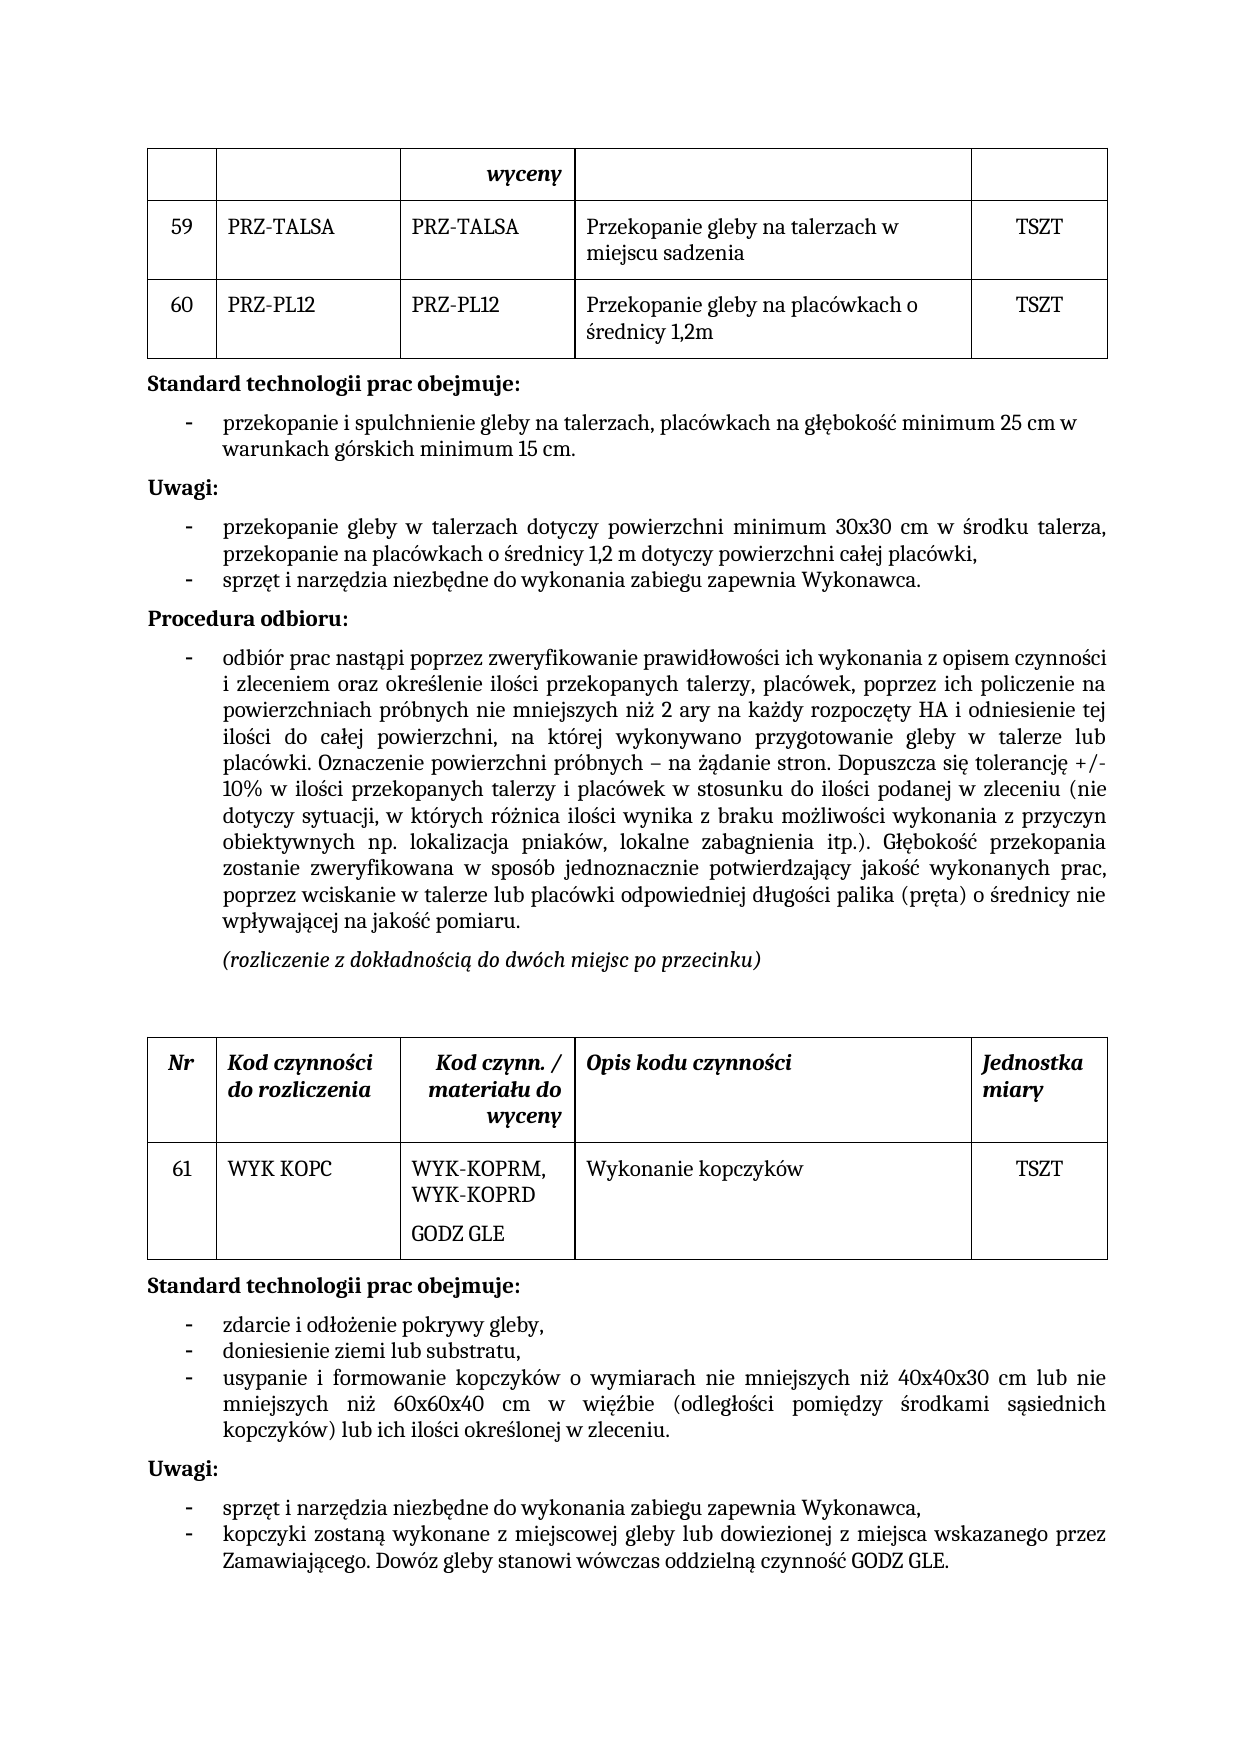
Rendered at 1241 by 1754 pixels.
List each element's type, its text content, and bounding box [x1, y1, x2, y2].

text Standard technologii prac obejmuje: [148, 371, 1107, 397]
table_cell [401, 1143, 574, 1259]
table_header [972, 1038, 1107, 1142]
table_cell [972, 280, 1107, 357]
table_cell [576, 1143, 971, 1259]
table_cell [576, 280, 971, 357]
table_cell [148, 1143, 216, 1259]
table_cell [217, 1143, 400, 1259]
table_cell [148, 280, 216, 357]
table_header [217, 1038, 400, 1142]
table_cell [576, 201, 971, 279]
list zdarcie i odłożenie pokrywy gleby, [185, 1312, 1107, 1338]
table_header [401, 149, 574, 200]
list kopczyki zostaną wykonane z miejscowej gleby lub dowiezionej z miejsca wskazanego przez Zamawiającego. Dowóz gleby stanowi wówczas oddzielną czynność GODZ GLE. [185, 1521, 1107, 1574]
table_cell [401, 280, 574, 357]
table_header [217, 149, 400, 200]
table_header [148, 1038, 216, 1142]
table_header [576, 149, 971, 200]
list odbiór prac nastąpi poprzez zweryfikowanie prawidłowości ich wykonania z opisem czynności i zleceniem oraz określenie ilości przekopanych talerzy, placówek, poprzez ich policzenie na powierzchniach próbnych nie mniejszych niż 2 ary na każdy rozpoczęty HA i odniesienie tej ilości do całej powierzchni, na której wykonywano przygotowanie gleby w talerze lub placówki. Oznaczenie powierzchni próbnych – na żądanie stron. Dopuszcza się tolerancję +/- 10% w ilości przekopanych talerzy i placówek w stosunku do ilości podanej w zleceniu (nie dotyczy sytuacji, w których różnica ilości wynika z braku możliwości wykonania z przyczyn obiektywnych np. lokalizacja pniaków, lokalne zabagnienia itp.). Głębokość przekopania zostanie zweryfikowana w sposób jednoznacznie potwierdzający jakość wykonanych prac, poprzez wciskanie w talerze lub placówki odpowiedniej długości palika (pręta) o średnicy nie wpływającej na jakość pomiaru. [185, 644, 1107, 934]
text Uwagi: [148, 475, 1107, 501]
text Procedura odbioru: [148, 606, 1107, 632]
text Uwagi: [148, 1456, 1107, 1482]
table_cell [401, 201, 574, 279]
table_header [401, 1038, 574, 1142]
list przekopanie gleby w talerzach dotyczy powierzchni minimum 30x30 cm w środku talerza, przekopanie na placówkach o średnicy 1,2 m dotyczy powierzchni całej placówki, [185, 514, 1107, 567]
list sprzęt i narzędzia niezbędne do wykonania zabiegu zapewnia Wykonawca, [185, 1495, 1107, 1521]
text (rozliczenie z dokładnością do dwóch miejsc po przecinku) [148, 947, 1107, 973]
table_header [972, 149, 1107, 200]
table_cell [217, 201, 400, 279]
list usypanie i formowanie kopczyków o wymiarach nie mniejszych niż 40x40x30 cm lub nie mniejszych niż 60x60x40 cm w więźbie (odległości pomiędzy środkami sąsiednich kopczyków) lub ich ilości określonej w zleceniu. [185, 1364, 1107, 1443]
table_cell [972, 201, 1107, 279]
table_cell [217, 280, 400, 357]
list sprzęt i narzędzia niezbędne do wykonania zabiegu zapewnia Wykonawca. [185, 567, 1107, 593]
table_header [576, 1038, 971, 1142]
list doniesienie ziemi lub substratu, [185, 1338, 1107, 1364]
text Standard technologii prac obejmuje: [148, 1273, 1107, 1299]
list przekopanie i spulchnienie gleby na talerzach, placówkach na głębokość minimum 25 cm w warunkach górskich minimum 15 cm. [185, 410, 1107, 463]
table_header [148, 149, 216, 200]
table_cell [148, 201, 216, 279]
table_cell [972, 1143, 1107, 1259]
